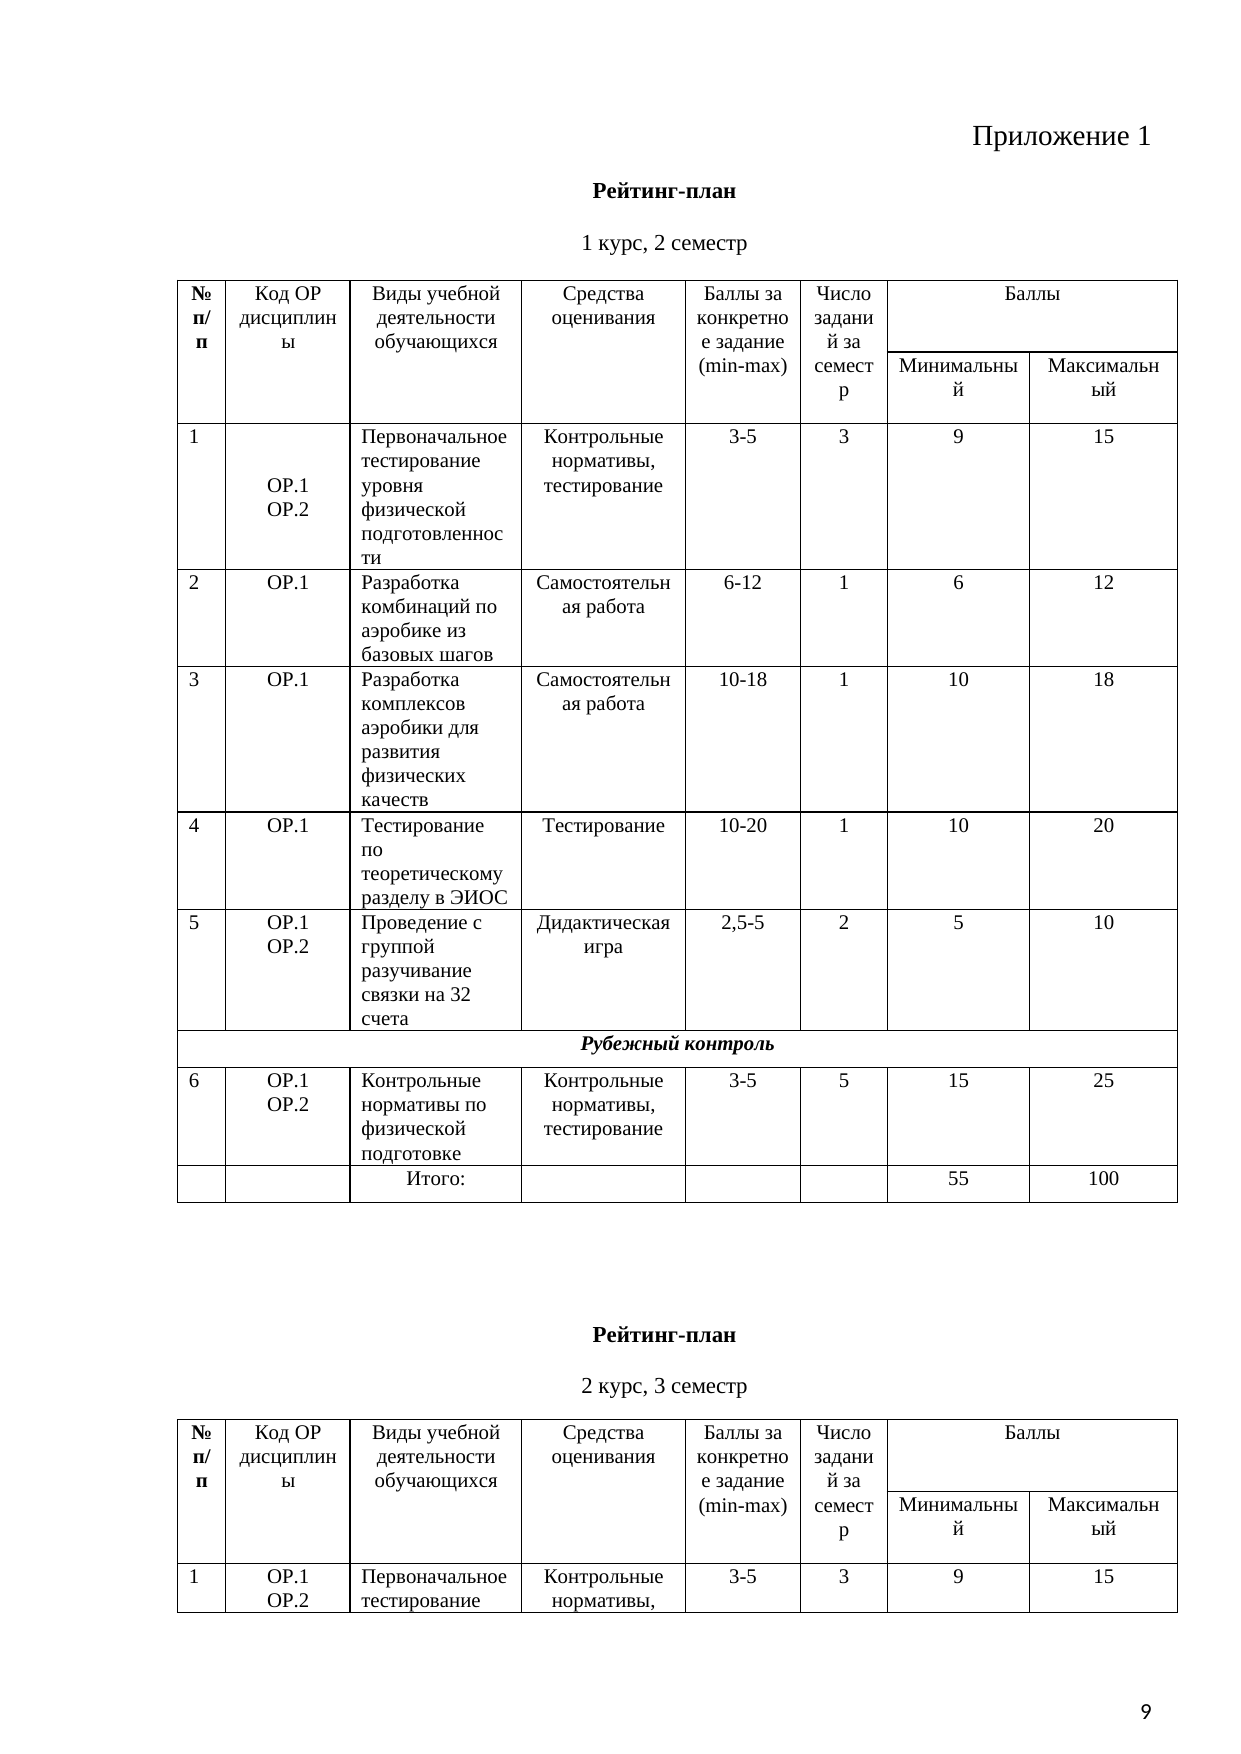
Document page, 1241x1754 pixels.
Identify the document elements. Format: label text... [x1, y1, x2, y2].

table_cell 5 [801, 1068, 887, 1164]
table_cell ОР.1 [226, 570, 349, 666]
table_cell [226, 1166, 349, 1202]
table_cell Минимальный [888, 1492, 1029, 1563]
table_header Число заданий за семестр [801, 281, 887, 423]
table_cell 100 [1030, 1166, 1177, 1202]
table_cell 2 [801, 910, 887, 1030]
table_cell 2,5-5 [686, 910, 800, 1030]
table_cell Первоначальное тестирование уровня физической подготовленности [351, 424, 521, 569]
table_cell 1 [178, 1564, 225, 1612]
table_cell 15 [1030, 1564, 1177, 1612]
text Рейтинг-план [177, 1321, 1152, 1348]
table_header Баллы [888, 281, 1177, 351]
table_cell [522, 1166, 685, 1202]
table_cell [351, 1564, 521, 1612]
table_header Код ОР дисциплины [226, 281, 349, 423]
table_cell 9 [888, 424, 1029, 569]
table_header Средства оценивания [522, 281, 685, 423]
table_cell Самостоятельная работа [522, 667, 685, 811]
table_cell 6 [888, 570, 1029, 666]
table_header Число заданий за семестр [801, 1420, 887, 1563]
table_cell Максимальный [1030, 353, 1177, 423]
table_cell Контрольные нормативы, тестирование [522, 1068, 685, 1164]
table_cell 10 [888, 667, 1029, 811]
text 2 курс, 3 семестр [177, 1372, 1152, 1399]
text Рейтинг-план [177, 177, 1152, 204]
table_header Средства оценивания [522, 1420, 685, 1563]
table_cell Разработка комплексов аэробики для развития физических качеств [351, 667, 521, 811]
table_cell ОР.1 ОР.2 [226, 1068, 349, 1164]
table_cell Контрольные нормативы по физической подготовке [351, 1068, 521, 1164]
table_header Код ОР дисциплины [226, 1420, 349, 1563]
table_cell 10 [888, 813, 1029, 909]
table_header Виды учебной деятельности обучающихся [351, 281, 521, 423]
table_cell Рубежный контроль [178, 1031, 1177, 1067]
table_cell 6 [178, 1068, 225, 1164]
table_cell ОР.1 ОР.2 [226, 910, 349, 1030]
table_cell [178, 1166, 225, 1202]
table_cell 55 [888, 1166, 1029, 1202]
table_cell 10-18 [686, 667, 800, 811]
table_cell 9 [888, 1564, 1029, 1612]
table_header № п/п [178, 1420, 225, 1563]
table_cell Максимальный [1030, 1492, 1177, 1563]
table_cell 3-5 [686, 1068, 800, 1164]
table_cell 18 [1030, 667, 1177, 811]
table_cell Тестирование [522, 813, 685, 909]
table_cell 1 [801, 667, 887, 811]
table_cell 2 [178, 570, 225, 666]
table_header Баллы за конкретное задание (min-max) [686, 1420, 800, 1563]
table_header Баллы [888, 1420, 1177, 1491]
table_cell 3 [801, 424, 887, 569]
table_cell ОР.1 [226, 667, 349, 811]
table_cell Тестирование по теоретическому разделу в ЭИОС [351, 813, 521, 909]
text Приложение 1 [177, 118, 1152, 152]
table_cell ОР.1 ОР.2 [226, 424, 349, 569]
table_cell 25 [1030, 1068, 1177, 1164]
table_cell Проведение с группой разучивание связки на 32 счета [351, 910, 521, 1030]
table_header Виды учебной деятельности обучающихся [351, 1420, 521, 1563]
table_cell 12 [1030, 570, 1177, 666]
table_cell 3 [178, 667, 225, 811]
table_cell 15 [1030, 424, 1177, 569]
table_cell Итого: [351, 1166, 521, 1202]
table_cell 5 [178, 910, 225, 1030]
table_cell Минимальный [888, 353, 1029, 423]
table_cell Дидактическая игра [522, 910, 685, 1030]
text 1 курс, 2 семестр [177, 228, 1152, 255]
table_cell 20 [1030, 813, 1177, 909]
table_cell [522, 1564, 685, 1612]
table_cell 10 [1030, 910, 1177, 1030]
table_cell 3 [801, 1564, 887, 1612]
table_cell 5 [888, 910, 1029, 1030]
table_cell 6-12 [686, 570, 800, 666]
table_cell ОР.1 ОР.2 [226, 1564, 349, 1612]
table_cell 10-20 [686, 813, 800, 909]
table_cell Контрольные нормативы, тестирование [522, 424, 685, 569]
table_cell 4 [178, 813, 225, 909]
table_cell Самостоятельная работа [522, 570, 685, 666]
table_cell 15 [888, 1068, 1029, 1164]
table_cell 1 [178, 424, 225, 569]
table_header № п/п [178, 281, 225, 423]
table_cell [686, 1166, 800, 1202]
table_cell 3-5 [686, 1564, 800, 1612]
table_cell 1 [801, 813, 887, 909]
table_cell 1 [801, 570, 887, 666]
table_header Баллы за конкретное задание (min-max) [686, 281, 800, 423]
table_cell [801, 1166, 887, 1202]
table_cell ОР.1 [226, 813, 349, 909]
table_cell 3-5 [686, 424, 800, 569]
table_cell Разработка комбинаций по аэробике из базовых шагов [351, 570, 521, 666]
